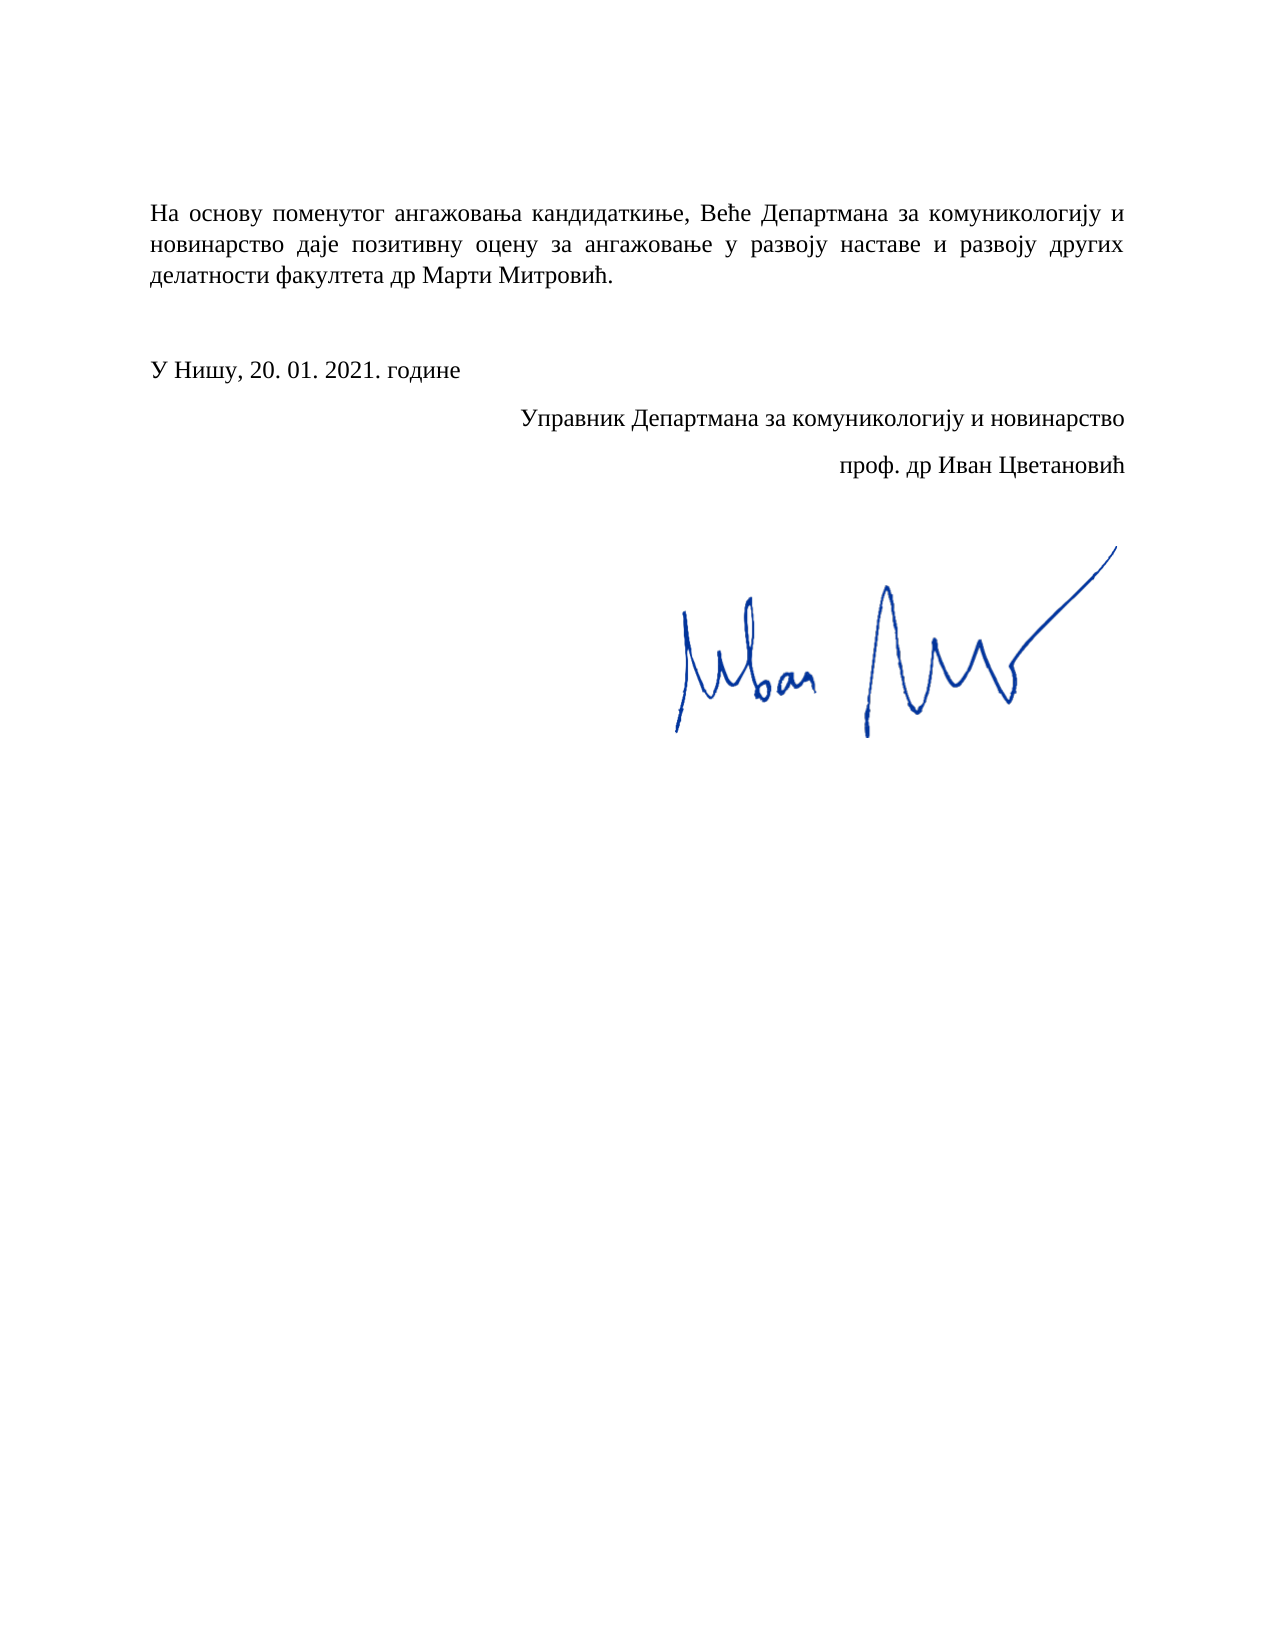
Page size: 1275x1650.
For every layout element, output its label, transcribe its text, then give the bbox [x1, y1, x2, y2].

text проф. др Иван Цветановић [150, 451, 1125, 479]
picture [675, 546, 1118, 738]
text У Нишу, 20. 01. 2021. године [150, 355, 1125, 384]
text На основу поменутог ангажовања кандидаткиње, Веће Департмана за комуникологију и новинарство даје позитивну оцену за ангажовање у развоју наставе и развоју других делатности факултета др Марти Митровић. [150, 198, 1125, 288]
text Управник Департмана за комуникологију и новинарство [150, 403, 1125, 432]
